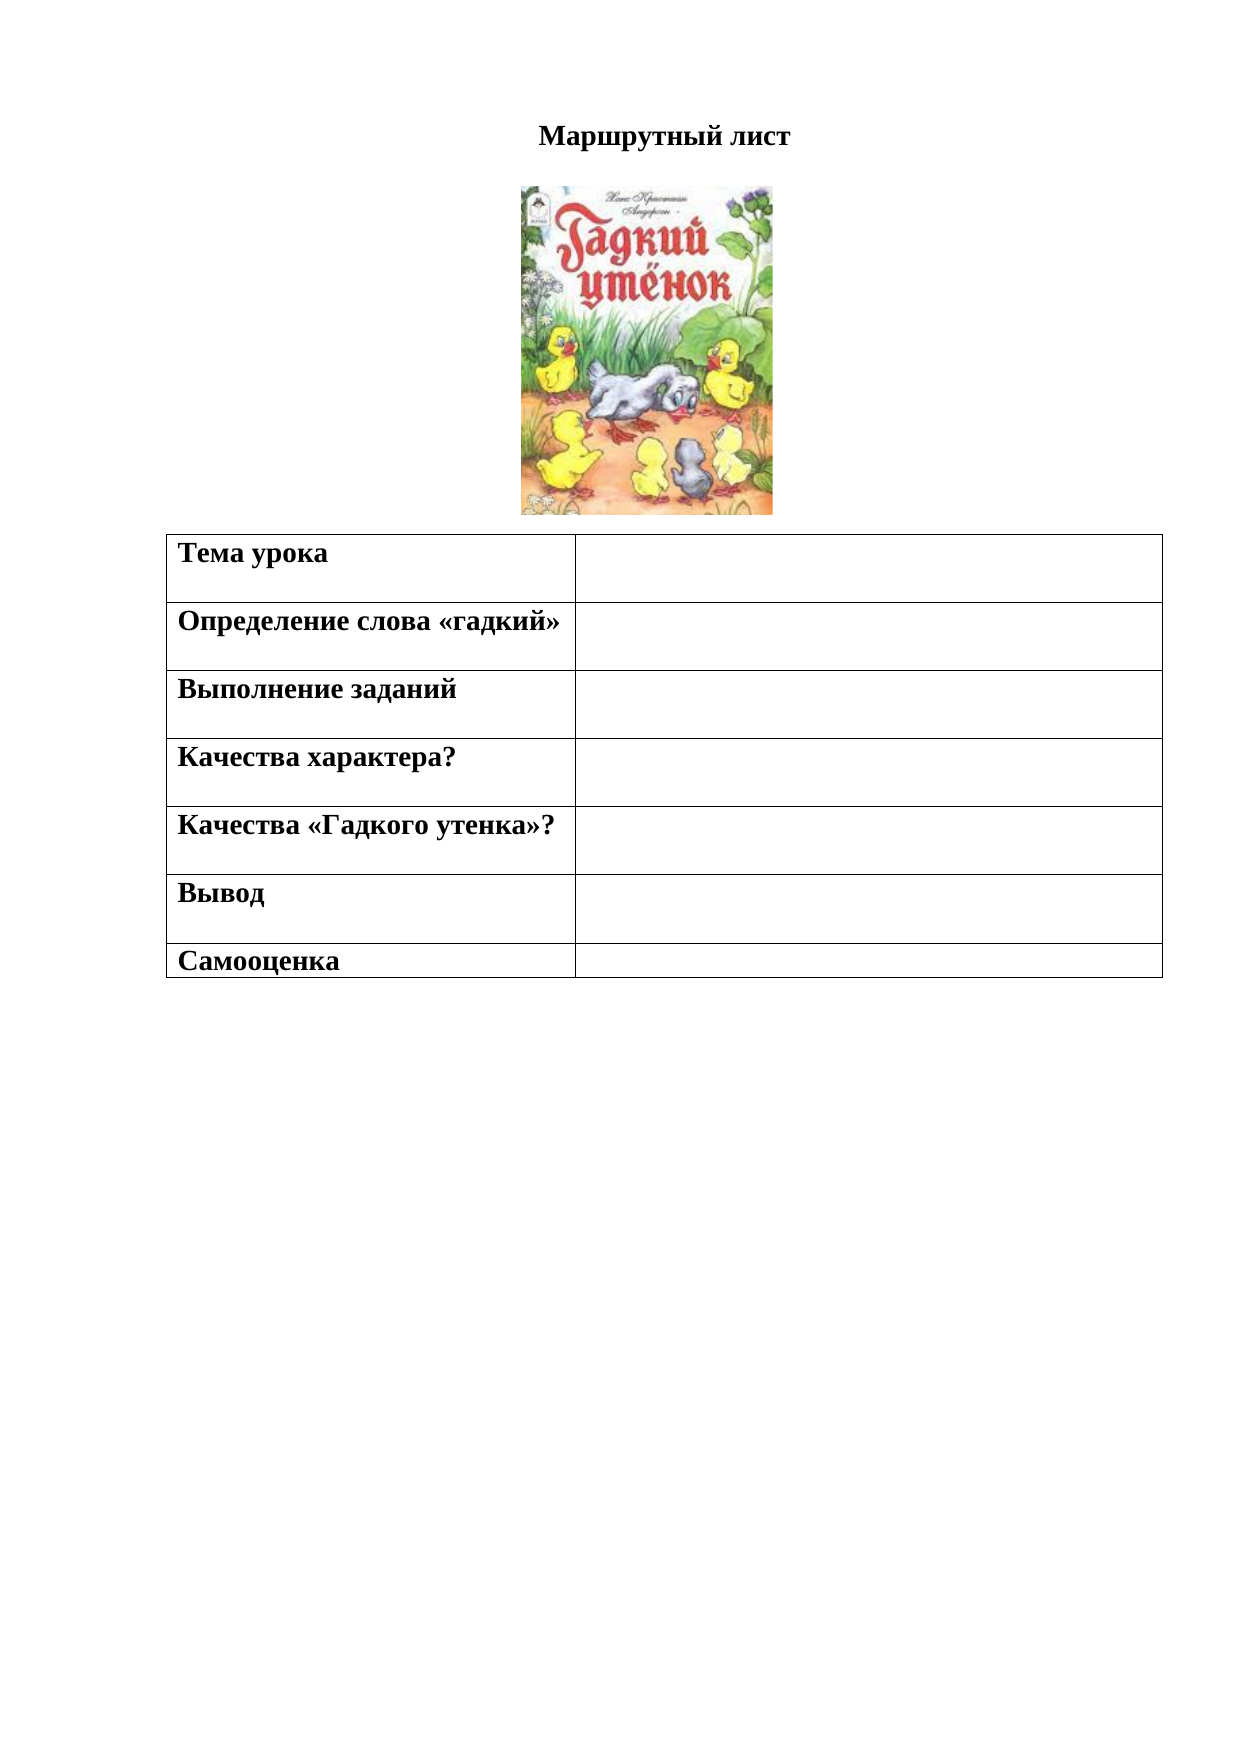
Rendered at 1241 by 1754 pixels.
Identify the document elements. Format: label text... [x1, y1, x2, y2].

table_cell Выполнение заданий [167, 671, 575, 738]
table_cell Самооценка [167, 944, 575, 977]
table_cell [576, 739, 1162, 806]
table_cell Вывод [167, 875, 575, 942]
text Маршрутный лист [177, 118, 1152, 152]
table_cell [576, 944, 1162, 977]
table_cell [576, 875, 1162, 942]
table_header [576, 535, 1162, 602]
table_header Тема урока [167, 535, 575, 602]
table_cell Качества «Гадкого утенка»? [167, 807, 575, 874]
table_cell Определение слова «гадкий» [167, 603, 575, 670]
table_cell Качества характера? [167, 739, 575, 806]
table_cell [576, 603, 1162, 670]
picture [521, 186, 773, 515]
table_cell [576, 807, 1162, 874]
table_cell [576, 671, 1162, 738]
